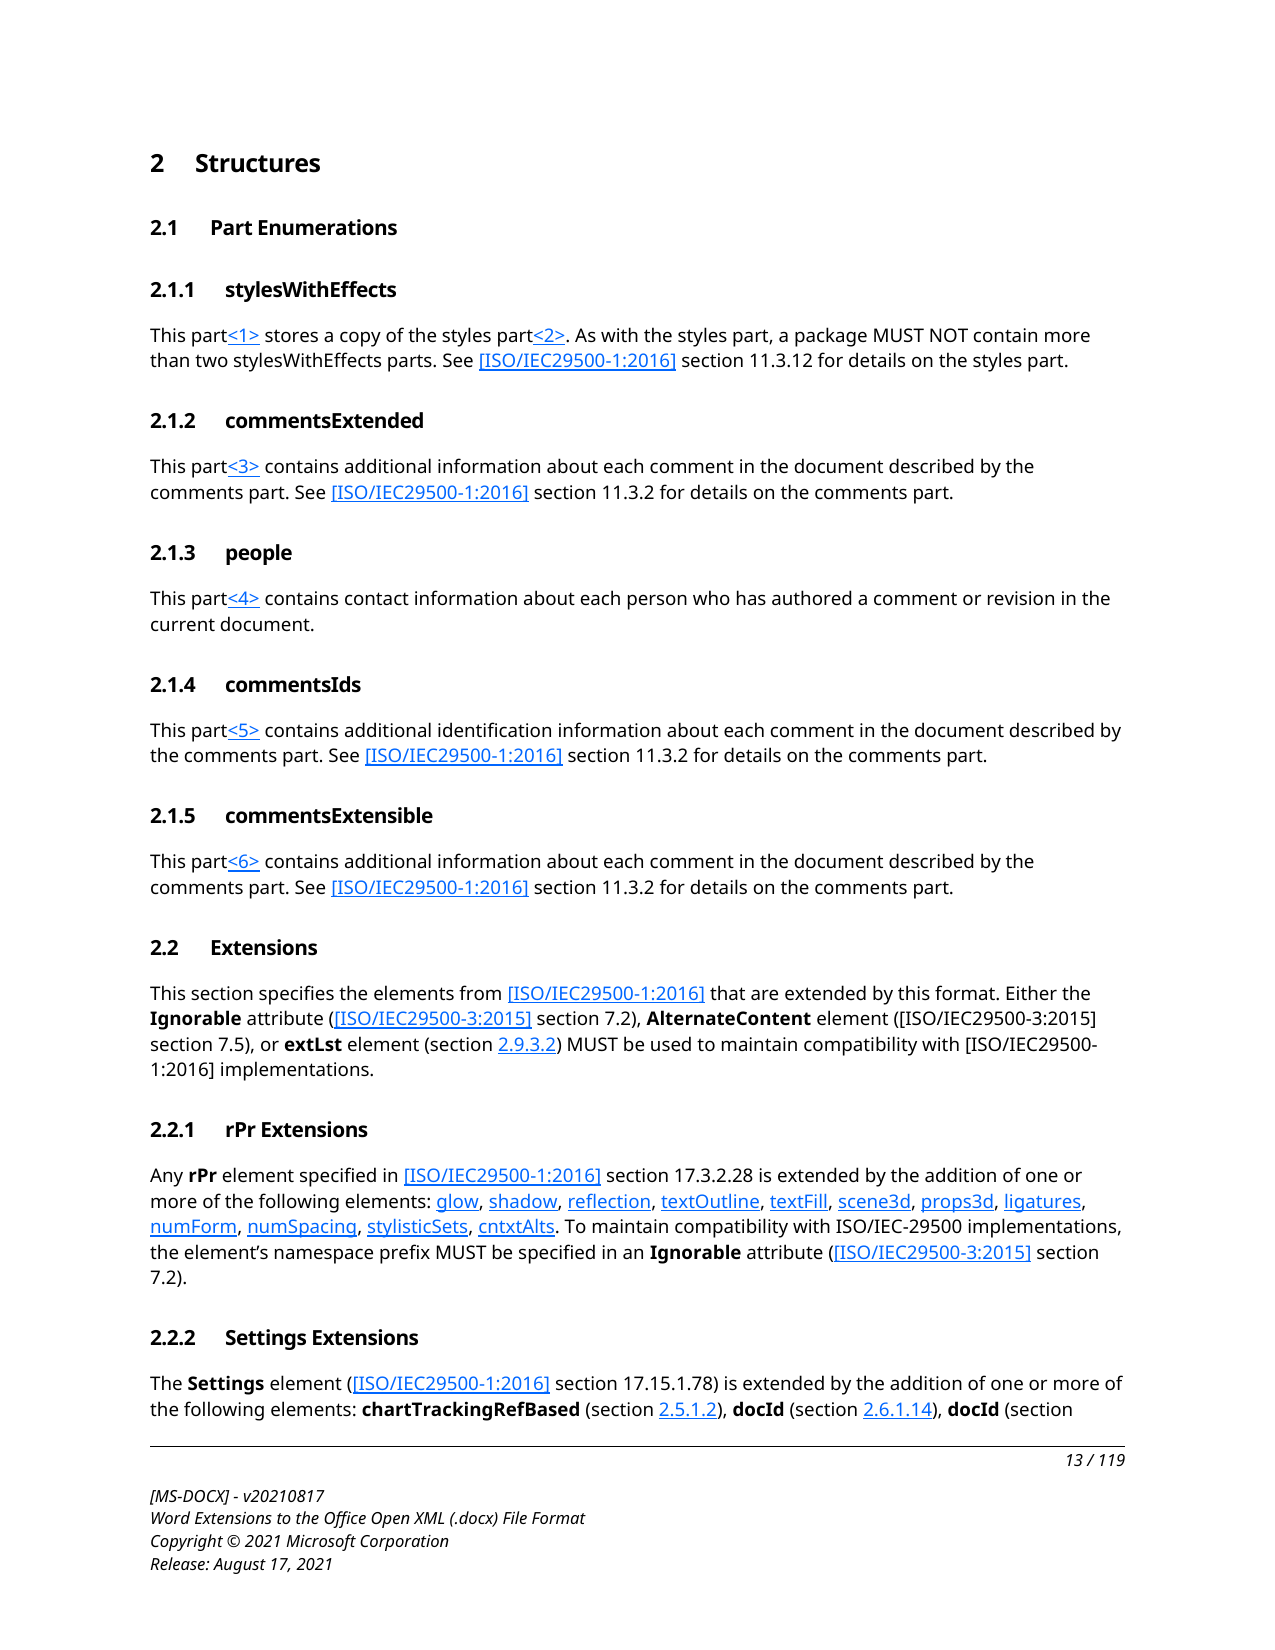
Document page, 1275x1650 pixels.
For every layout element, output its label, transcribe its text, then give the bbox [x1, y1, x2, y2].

subtitle Structures [150, 146, 1125, 180]
text This part<4> contains contact information about each person who has authored a comment or revision in the current document. [150, 585, 1125, 636]
text This part<5> contains additional identification information about each comment in the document described by the comments part. See [ISO/IEC29500-1:2016] section 11.3.2 for details on the comments part. [150, 717, 1125, 768]
subtitle commentsIds [150, 670, 1125, 698]
subtitle people [150, 538, 1125, 567]
text This part<3> contains additional information about each comment in the document described by the comments part. See [ISO/IEC29500-1:2016] section 11.3.2 for details on the comments part. [150, 454, 1125, 505]
text Any rPr element specified in [ISO/IEC29500-1:2016] section 17.3.2.28 is extended by the addition of one or more of the following elements: glow, shadow, reflection, textOutline, textFill, scene3d, props3d, ligatures, numForm, numSpacing, stylisticSets, cntxtAlts. To maintain compatibility with ISO/IEC-29500 implementations, the element’s namespace prefix MUST be specified in an Ignorable attribute ([ISO/IEC29500-3:2015] section 7.2). [150, 1163, 1125, 1290]
text This part<6> contains additional information about each comment in the document described by the comments part. See [ISO/IEC29500-1:2016] section 11.3.2 for details on the comments part. [150, 848, 1125, 899]
subtitle commentsExtensible [150, 801, 1125, 830]
subtitle rPr Extensions [150, 1115, 1125, 1144]
text This part<1> stores a copy of the styles part<2>. As with the styles part, a package MUST NOT contain more than two stylesWithEffects parts. See [ISO/IEC29500-1:2016] section 11.3.12 for details on the styles part. [150, 322, 1125, 373]
subtitle stylesWithEffects [150, 275, 1125, 303]
subtitle Settings Extensions [150, 1323, 1125, 1352]
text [150, 1371, 1125, 1422]
text This section specifies the elements from [ISO/IEC29500-1:2016] that are extended by this format. Either the Ignorable attribute ([ISO/IEC29500-3:2015] section 7.2), AlternateContent element ([ISO/IEC29500-3:2015] section 7.5), or extLst element (section 2.9.3.2) MUST be used to maintain compatibility with [ISO/IEC29500-1:2016] implementations. [150, 980, 1125, 1082]
subtitle Part Enumerations [150, 213, 1125, 242]
subtitle Extensions [150, 933, 1125, 961]
subtitle commentsExtended [150, 407, 1125, 435]
